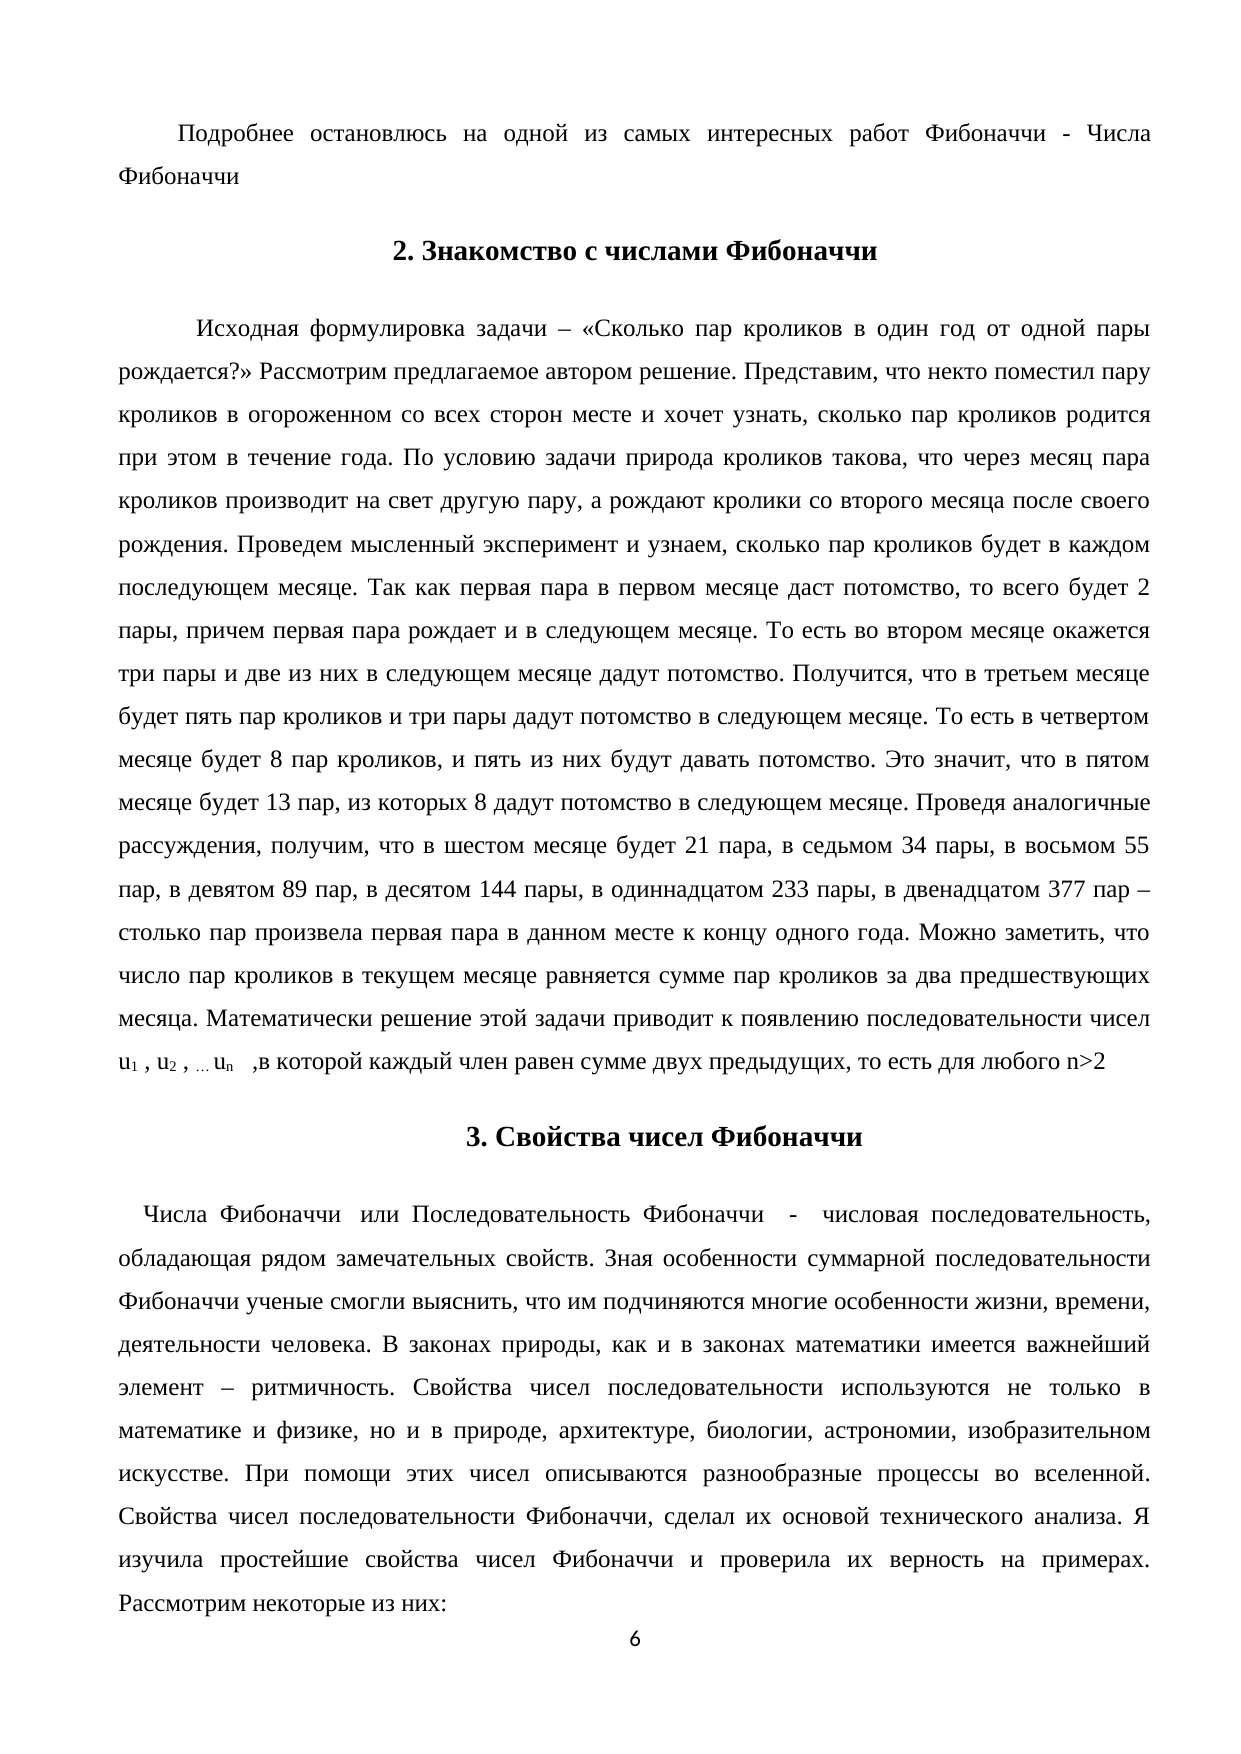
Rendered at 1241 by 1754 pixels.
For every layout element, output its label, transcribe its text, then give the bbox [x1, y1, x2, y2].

text Исходная формулировка задачи – «Сколько пар кроликов в один год от одной пары рождается?» Рассмотрим предлагаемое автором решение. Представим, что некто поместил пару кроликов в огороженном со всех сторон месте и хочет узнать, сколько пар кроликов родится при этом в течение года. По условию задачи природа кроликов такова, что через месяц пара кроликов производит на свет другую пару, а рождают кролики со второго месяца после своего рождения. Проведем мысленный эксперимент и узнаем, сколько пар кроликов будет в каждом последующем месяце. Так как первая пара в первом месяце даст потомство, то всего будет 2 пары, причем первая пара рождает и в следующем месяце. То есть во втором месяце окажется три пары и две из них в следующем месяце дадут потомство. Получится, что в третьем месяце будет пять пар кроликов и три пары дадут потомство в следующем месяце. То есть в четвертом месяце будет 8 пар кроликов, и пять из них будут давать потомство. Это значит, что в пятом месяце будет 13 пар, из которых 8 дадут потомство в следующем месяце. Проведя аналогичные рассуждения, получим, что в шестом месяце будет 21 пара, в седьмом 34 пары, в восьмом 55 пар, в девятом 89 пар, в десятом 144 пары, в одиннадцатом 233 пары, в двенадцатом 377 пар – столько пар произвела первая пара в данном месте к концу одного года. Можно заметить, что число пар кроликов в текущем месяце равняется сумме пар кроликов за два предшествующих месяца. Математически решение этой задачи приводит к появлению последовательности чисел u1 , u2 , … un ,в которой каждый член равен сумме двух предыдущих, то есть для любого n>2 [118, 313, 1152, 1075]
text Подробнее остановлюсь на одной из самых интересных работ Фибоначчи - Числа Фибоначчи [118, 118, 1152, 190]
text 2. Знакомство с числами Фибоначчи [118, 233, 1152, 267]
text 3. Свойства чисел Фибоначчи [118, 1119, 1152, 1153]
text Числа Фибоначчи или Последовательность Фибоначчи - числовая последовательность, обладающая рядом замечательных свойств. Зная особенности суммарной последовательности Фибоначчи ученые смогли выяснить, что им подчиняются многие особенности жизни, времени, деятельности человека. В законах природы, как и в законах математики имеется важнейший элемент – ритмичность. Свойства чисел последовательности используются не только в математике и физике, но и в природе, архитектуре, биологии, астрономии, изобразительном искусстве. При помощи этих чисел описываются разнообразные процессы во вселенной. Свойства чисел последовательности Фибоначчи, сделал их основой технического анализа. Я изучила простейшие свойства чисел Фибоначчи и проверила их верность на примерах. Рассмотрим некоторые из них: [118, 1199, 1152, 1616]
